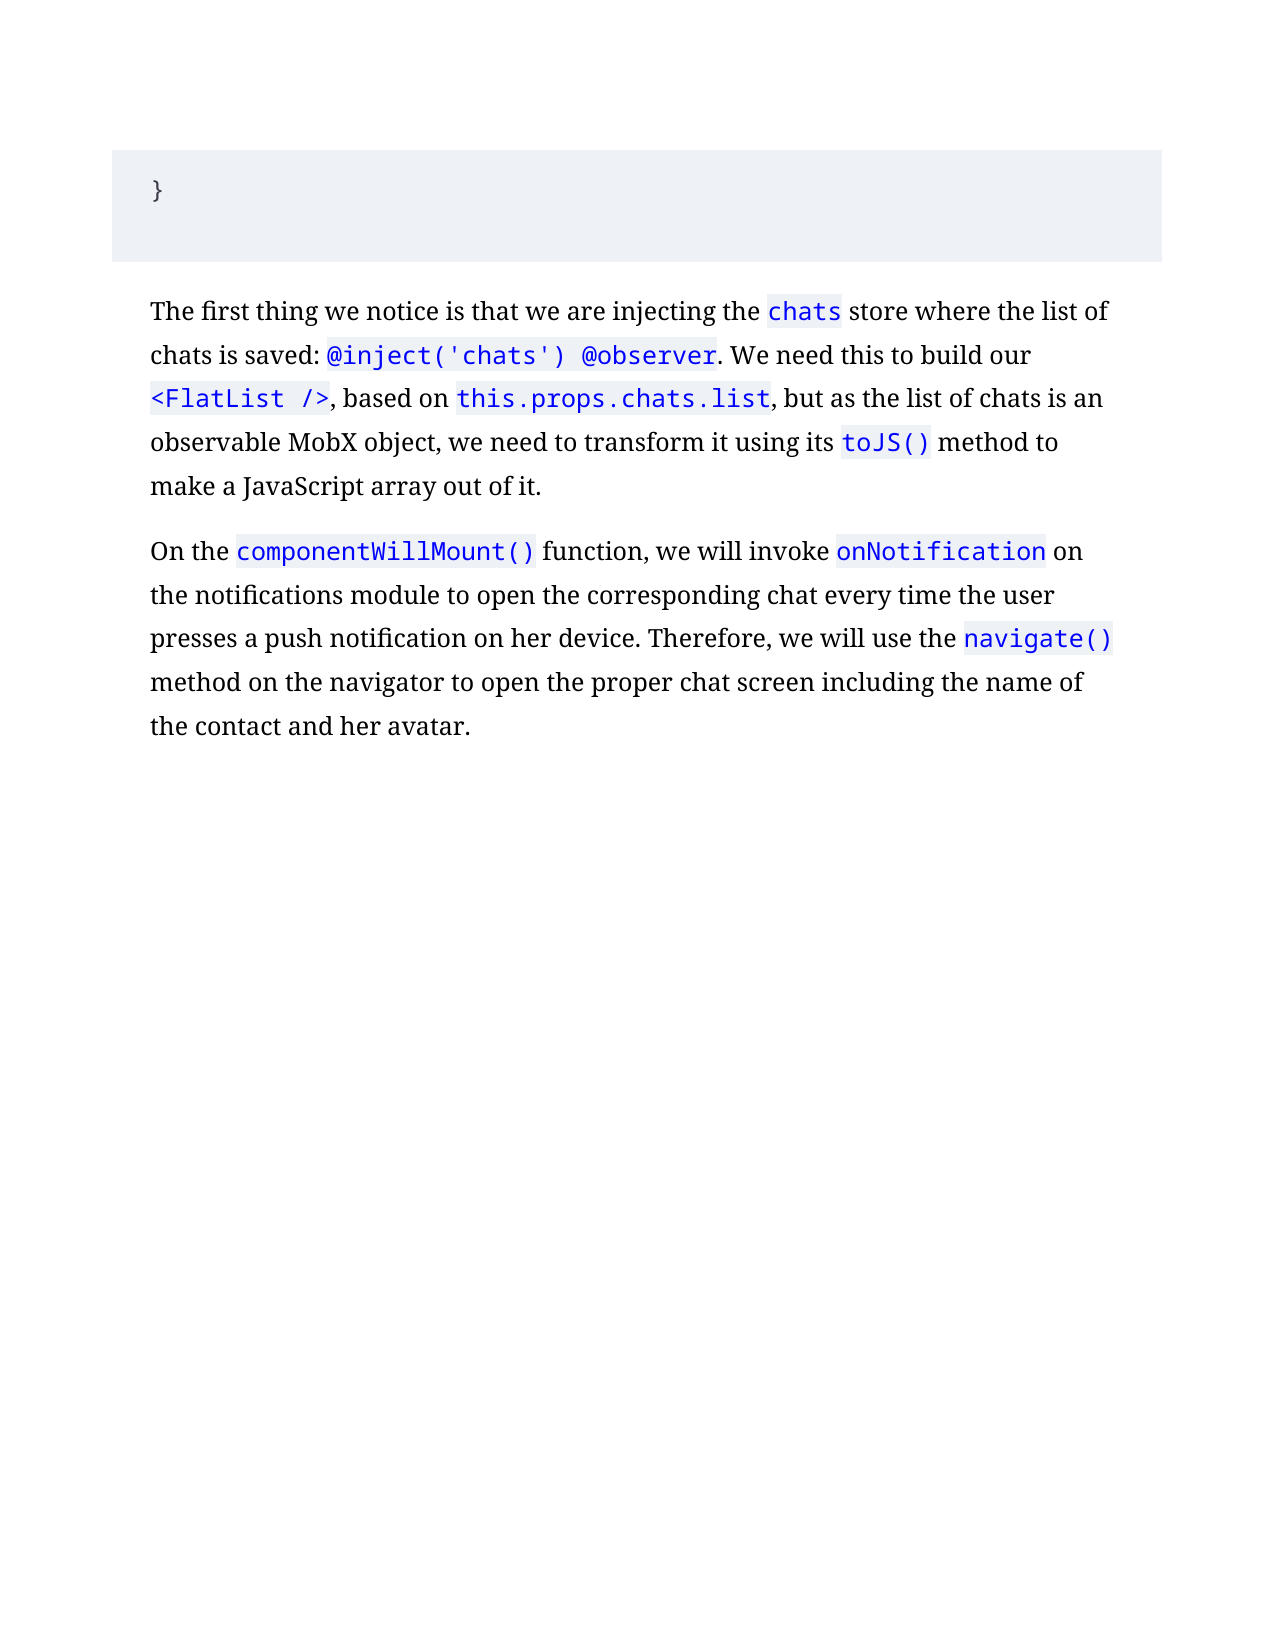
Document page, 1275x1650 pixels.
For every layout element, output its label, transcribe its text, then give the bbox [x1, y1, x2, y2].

text On the componentWillMount() function, we will invoke onNotification on the notifications module to open the corresponding chat every time the user presses a push notification on her device. Therefore, we will use the navigate() method on the navigator to open the proper chat screen including the name of the contact and her avatar. [150, 524, 1125, 743]
text The first thing we notice is that we are injecting the chats store where the list of chats is saved: @inject('chats') @observer. We need this to build our <FlatList />, based on this.props.chats.list, but as the list of chats is an observable MobX object, we need to transform it using its toJS() method to make a JavaScript array out of it. [150, 284, 1125, 503]
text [112, 150, 1162, 262]
